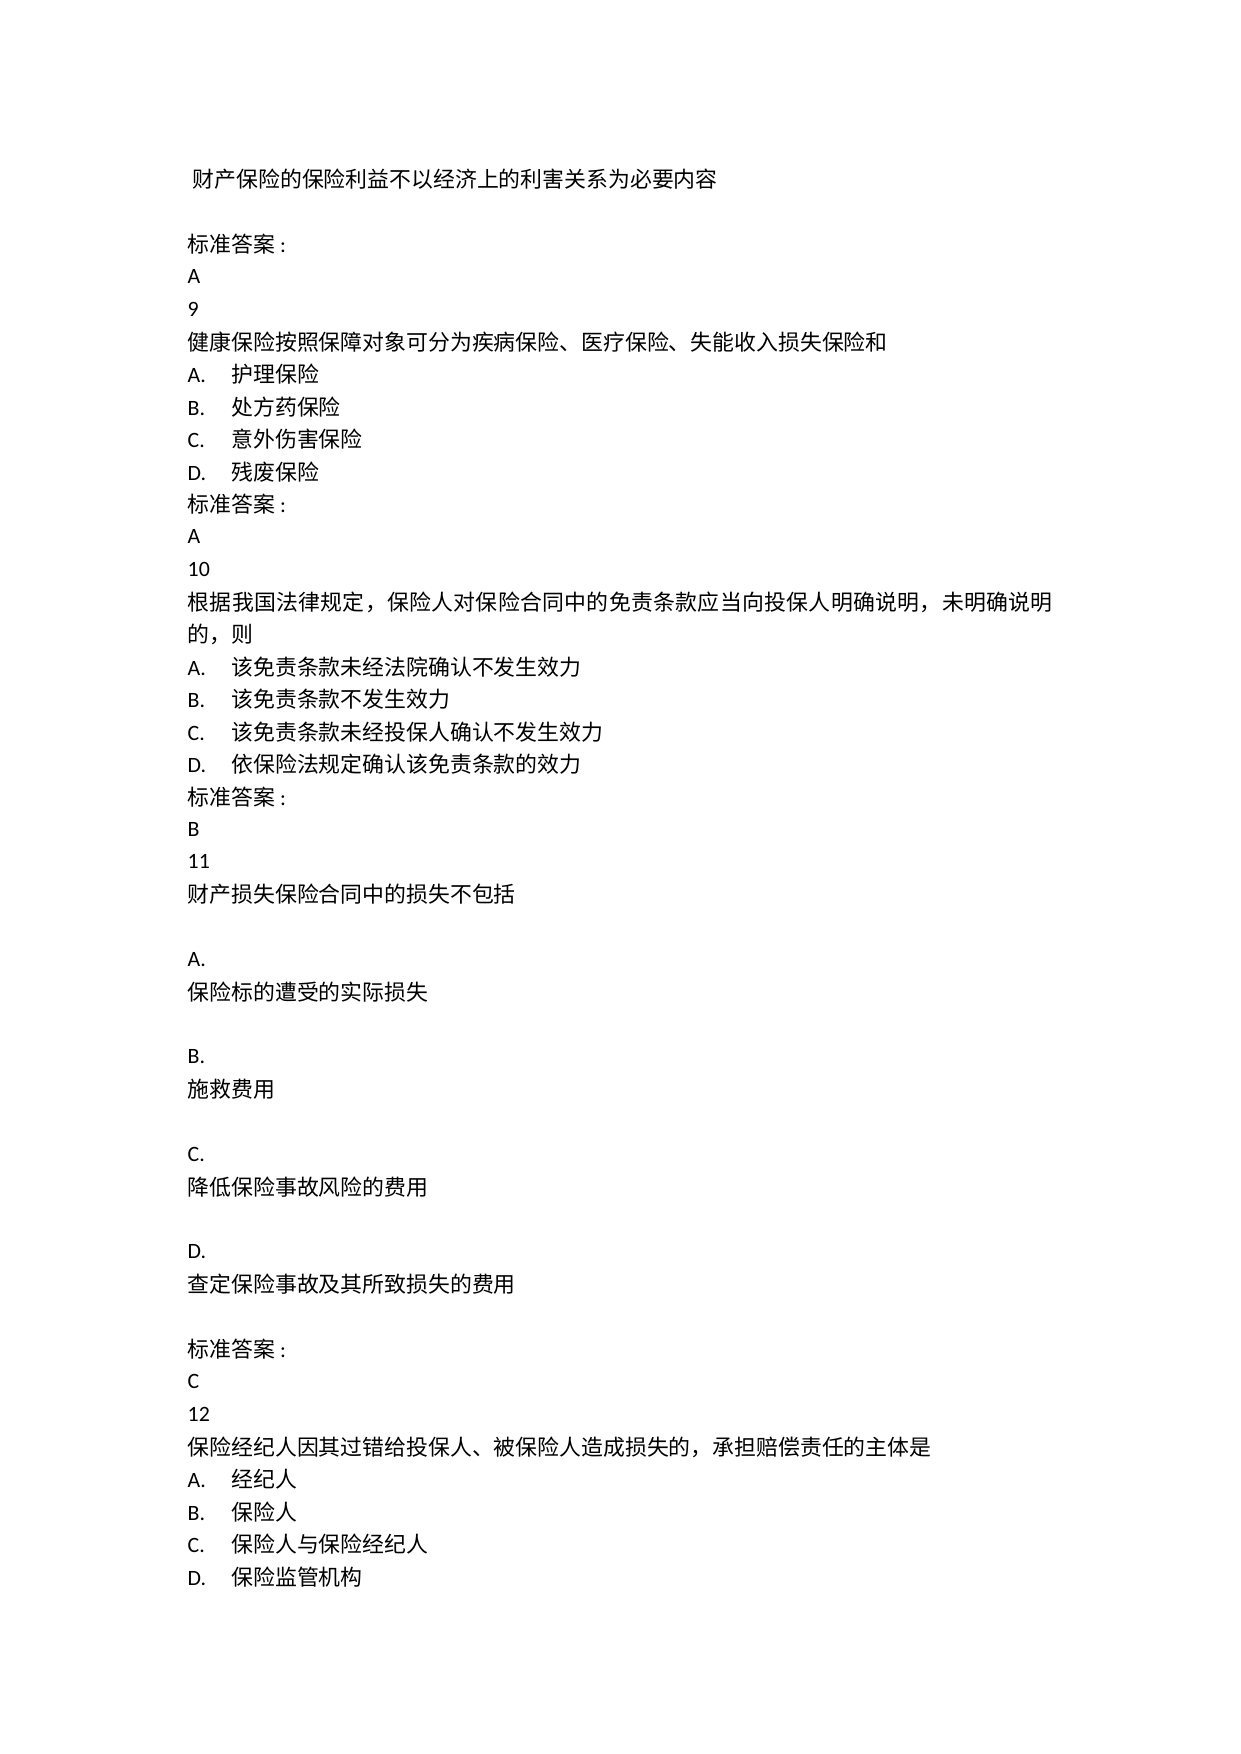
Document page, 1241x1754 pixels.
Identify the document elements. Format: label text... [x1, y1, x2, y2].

text D. [187, 1234, 1053, 1267]
text B. [187, 1039, 1053, 1072]
text 9 [187, 292, 1053, 324]
text 标准答案 : [187, 487, 1053, 519]
text A. 该免责条款未经法院确认不发生效力 [187, 649, 1053, 682]
text A. 经纪人 [187, 1462, 1053, 1494]
text 财产损失保险合同中的损失不包括 [187, 877, 1053, 909]
text 施救费用 [187, 1072, 1053, 1104]
text 标准答案 : [187, 779, 1053, 812]
text D. 依保险法规定确认该免责条款的效力 [187, 747, 1053, 779]
text 保险标的遭受的实际损失 [187, 974, 1053, 1007]
text B. 该免责条款不发生效力 [187, 682, 1053, 714]
text A [187, 259, 1053, 292]
text 查定保险事故及其所致损失的费用 [187, 1267, 1053, 1299]
text A [187, 519, 1053, 552]
text 保险经纪人因其过错给投保人、被保险人造成损失的，承担赔偿责任的主体是 [187, 1429, 1053, 1462]
text A. 护理保险 [187, 357, 1053, 389]
text C [187, 1364, 1053, 1397]
text A. [187, 942, 1053, 974]
text C. 该免责条款未经投保人确认不发生效力 [187, 714, 1053, 747]
text 标准答案 : [187, 227, 1053, 259]
text C. [187, 1137, 1053, 1169]
text B. 保险人 [187, 1494, 1053, 1527]
text 11 [187, 844, 1053, 877]
text B. 处方药保险 [187, 389, 1053, 422]
text 根据我国法律规定，保险人对保险合同中的免责条款应当向投保人明确说明，未明确说明的，则 [187, 584, 1053, 649]
text C. 意外伤害保险 [187, 422, 1053, 454]
text 标准答案 : [187, 1332, 1053, 1364]
text 财产保险的保险利益不以经济上的利害关系为必要内容 [187, 162, 1053, 194]
text D. 残废保险 [187, 454, 1053, 487]
text 健康保险按照保障对象可分为疾病保险、医疗保险、失能收入损失保险和 [187, 324, 1053, 357]
text C. 保险人与保险经纪人 [187, 1527, 1053, 1559]
text 10 [187, 552, 1053, 584]
text B [187, 812, 1053, 844]
text 12 [187, 1397, 1053, 1429]
text D. 保险监管机构 [187, 1559, 1053, 1592]
text 降低保险事故风险的费用 [187, 1169, 1053, 1202]
